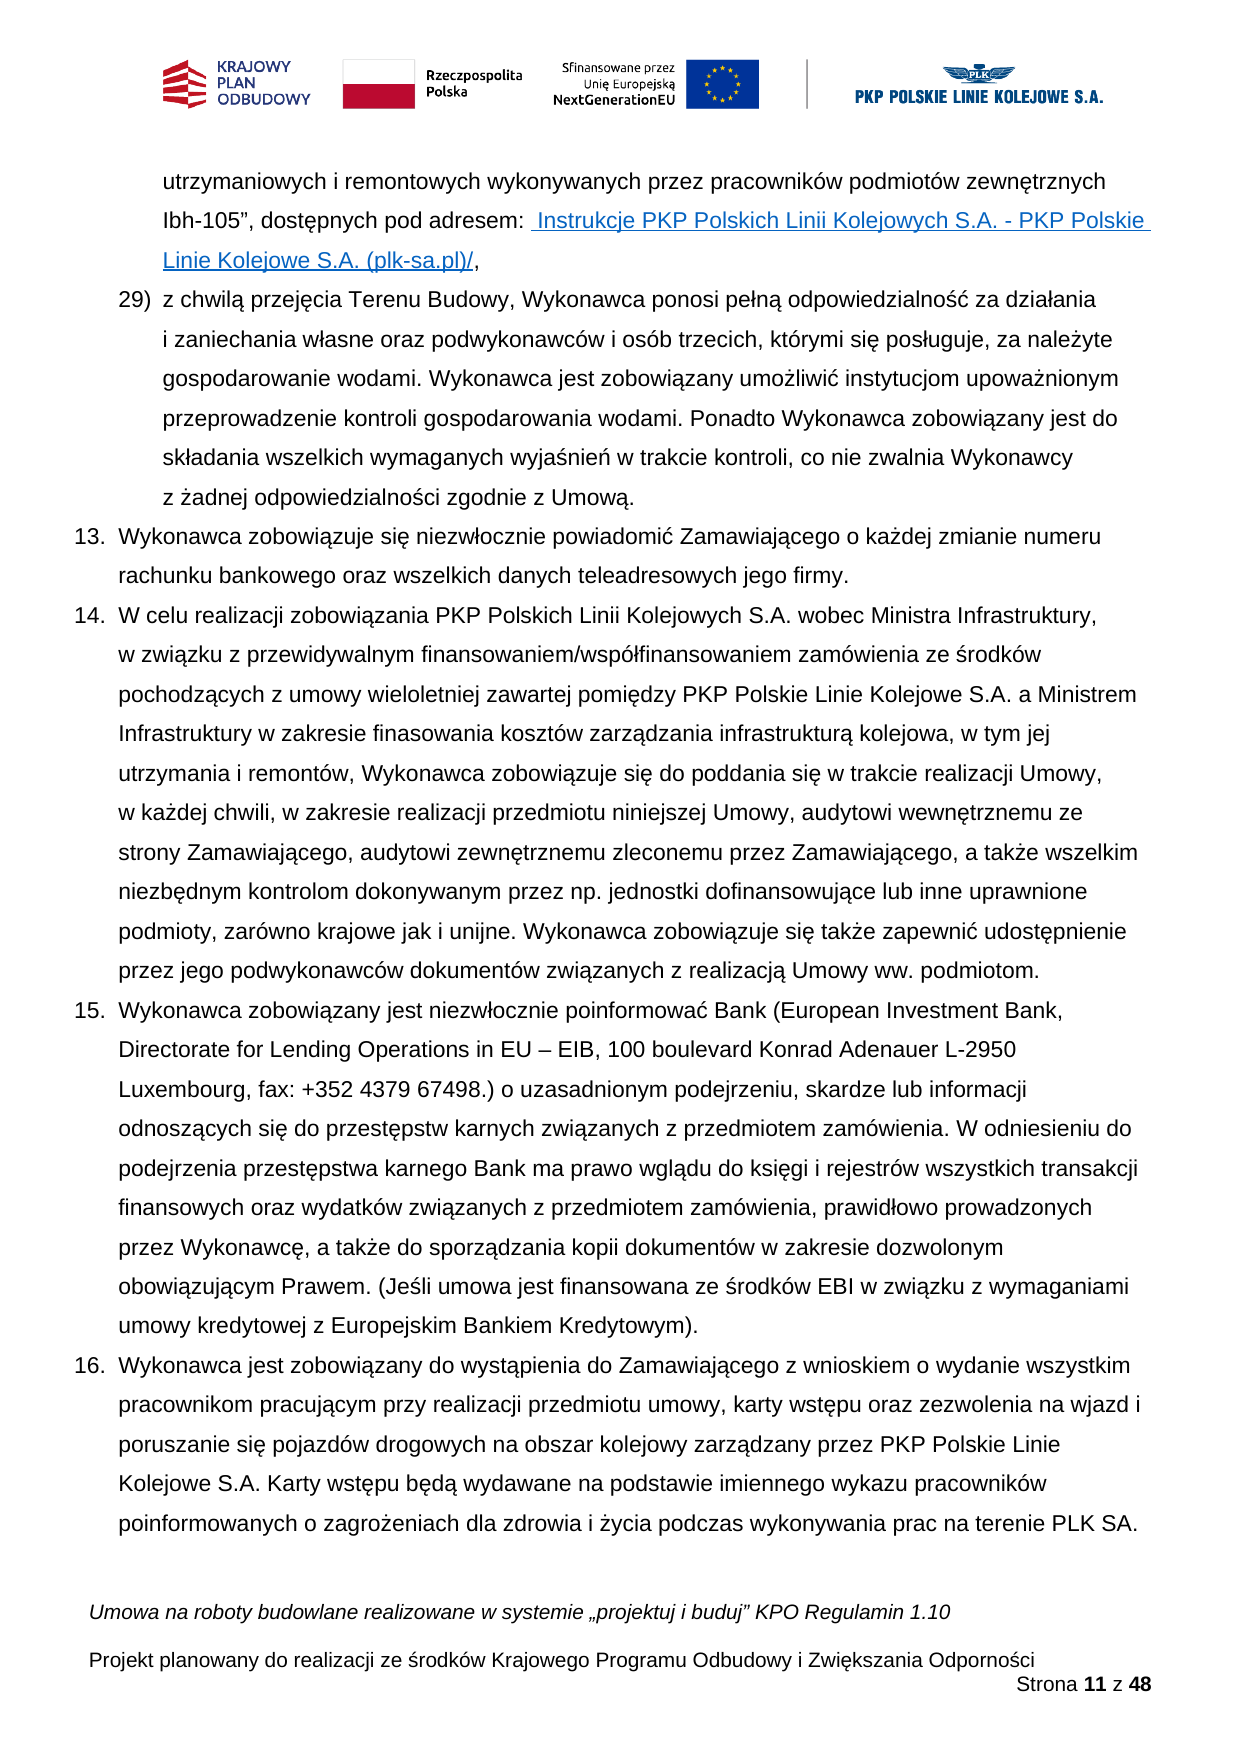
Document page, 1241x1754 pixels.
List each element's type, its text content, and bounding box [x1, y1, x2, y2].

list Wykonawca zobowiązany jest niezwłocznie poinformować Bank (European Investment Bank, Directorate for Lending Operations in EU – EIB, 100 boulevard Konrad Adenauer L-2950 Luxembourg, fax: +352 4379 67498.) o uzasadnionym podejrzeniu, skardze lub informacji odnoszących się do przestępstw karnych związanych z przedmiotem zamówienia. W odniesieniu do podejrzenia przestępstwa karnego Bank ma prawo wglądu do księgi i rejestrów wszystkich transakcji finansowych oraz wydatków związanych z przedmiotem zamówienia, prawidłowo prowadzonych przez Wykonawcę, a także do sporządzania kopii dokumentów w zakresie dozwolonym obowiązującym Prawem. (Jeśli umowa jest finansowana ze środków EBI w związku z wymaganiami umowy kredytowej z Europejskim Bankiem Kredytowym). [74, 997, 1152, 1339]
list Wykonawca zobowiązuje się niezwłocznie powiadomić Zamawiającego o każdej zmianie numeru rachunku bankowego oraz wszelkich danych teleadresowych jego firmy. [74, 523, 1152, 589]
list W celu realizacji zobowiązania PKP Polskich Linii Kolejowych S.A. wobec Ministra Infrastruktury, w związku z przewidywalnym finansowaniem/współfinansowaniem zamówienia ze środków pochodzących z umowy wieloletniej zawartej pomiędzy PKP Polskie Linie Kolejowe S.A. a Ministrem Infrastruktury w zakresie finasowania kosztów zarządzania infrastrukturą kolejowa, w tym jej utrzymania i remontów, Wykonawca zobowiązuje się do poddania się w trakcie realizacji Umowy, w każdej chwili, w zakresie realizacji przedmiotu niniejszej Umowy, audytowi wewnętrznemu ze strony Zamawiającego, audytowi zewnętrznemu zleconemu przez Zamawiającego, a także wszelkim niezbędnym kontrolom dokonywanym przez np. jednostki dofinansowujące lub inne uprawnione podmioty, zarówno krajowe jak i unijne. Wykonawca zobowiązuje się także zapewnić udostępnienie przez jego podwykonawców dokumentów związanych z realizacją Umowy ww. podmiotom. [74, 602, 1152, 983]
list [74, 1352, 1152, 1536]
list z chwilą przejęcia Terenu Budowy, Wykonawca ponosi pełną odpowiedzialność za działania i zaniechania własne oraz podwykonawców i osób trzecich, którymi się posługuje, za należyte gospodarowanie wodami. Wykonawca jest zobowiązany umożliwić instytucjom upoważnionym przeprowadzenie kontroli gospodarowania wodami. Ponadto Wykonawca zobowiązany jest do składania wszelkich wymaganych wyjaśnień w trakcie kontroli, co nie zwalnia Wykonawcy z żadnej odpowiedzialności zgodnie z Umową. [118, 286, 1152, 510]
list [118, 168, 1152, 273]
picture [146, 42, 1120, 125]
